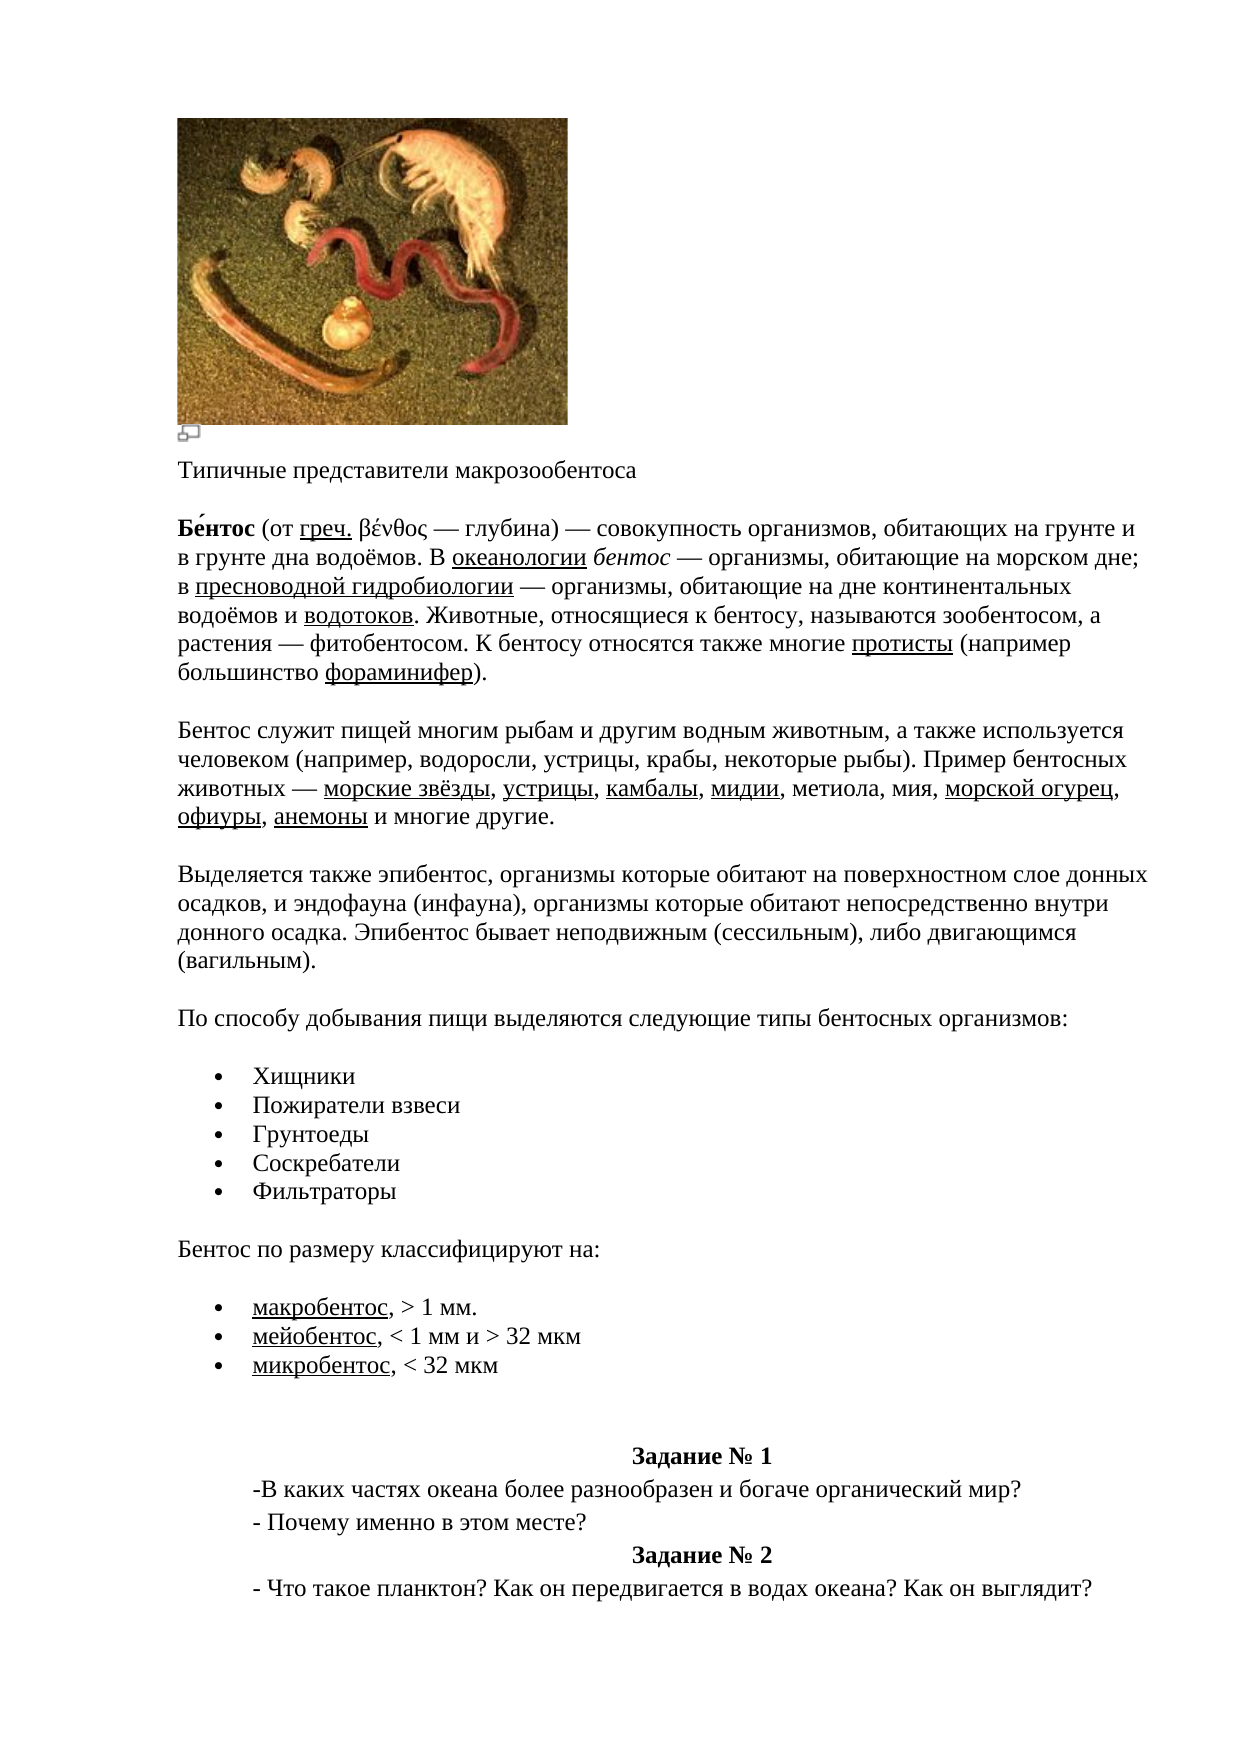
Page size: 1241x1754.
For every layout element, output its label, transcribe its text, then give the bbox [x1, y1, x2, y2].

text Типичные представители макрозообентоса [177, 456, 1152, 484]
list - Что такое планктон? Как он передвигается в водах океана? Как он выглядит? [252, 1573, 1152, 1602]
text Бентос по размеру классифицируют на: [177, 1234, 1152, 1263]
list Грунтоеды [215, 1119, 1152, 1148]
list - Почему именно в этом месте? [252, 1507, 1152, 1536]
list Фильтраторы [215, 1176, 1152, 1205]
list -В каких частях океана более разнообразен и богаче органический мир? [252, 1474, 1152, 1502]
text Бе́нтос (от греч. βένθος — глубина) — совокупность организмов, обитающих на грунте и в грунте дна водоёмов. В океанологии бентос — организмы, обитающие на морском дне; в пресноводной гидробиологии — организмы, обитающие на дне континентальных водоёмов и водотоков. Животные, относящиеся к бентосу, называются зообентосом, а растения — фитобентосом. К бентосу относятся также многие протисты (например большинство фораминифер). [177, 513, 1152, 686]
text Бентос служит пищей многим рыбам и другим водным животным, а также используется человеком (например, водоросли, устрицы, крабы, некоторые рыбы). Пример бентосных животных — морские звёзды, устрицы, камбалы, мидии, метиола, мия, морской огурец, офиуры, анемоны и многие другие. [177, 715, 1152, 830]
list мейобентос, < 1 мм и > 32 мкм [215, 1321, 1152, 1350]
list микробентос, < 32 мкм [215, 1350, 1152, 1378]
picture [177, 118, 568, 442]
list Пожиратели взвеси [215, 1090, 1152, 1119]
text Выделяется также эпибентос, организмы которые обитают на поверхностном слое донных осадков, и эндофауна (инфауна), организмы которые обитают непосредственно внутри донного осадка. Эпибентос бывает неподвижным (сессильным), либо двигающимся (вагильным). [177, 859, 1152, 974]
list Задание № 2 [252, 1540, 1152, 1568]
text По способу добывания пищи выделяются следующие типы бентосных организмов: [177, 1003, 1152, 1032]
list Хищники [215, 1061, 1152, 1090]
list макробентос, > 1 мм. [215, 1292, 1152, 1321]
list Задание № 1 [252, 1441, 1152, 1469]
list Соскребатели [215, 1148, 1152, 1176]
